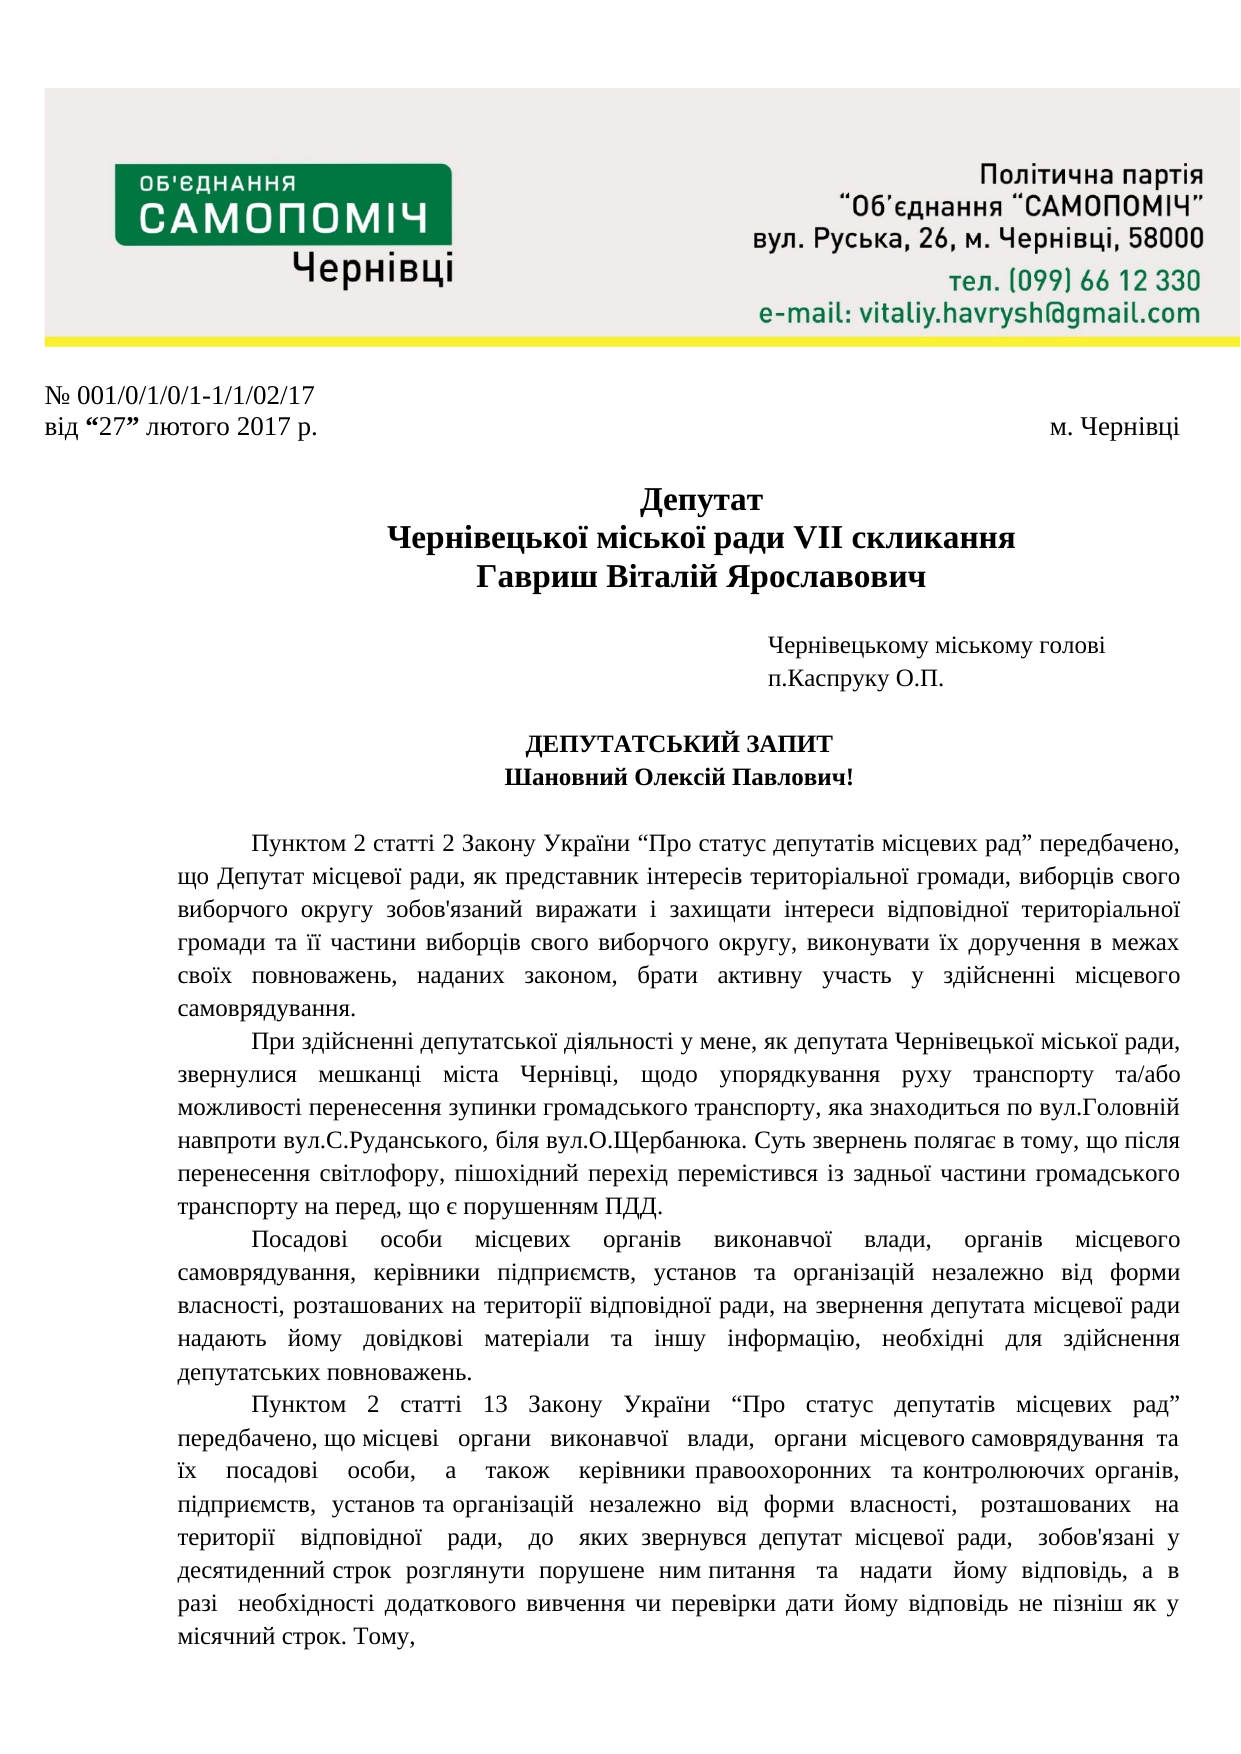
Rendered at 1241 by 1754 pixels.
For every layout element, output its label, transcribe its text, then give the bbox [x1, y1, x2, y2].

text Шановний ! [177, 762, 1181, 791]
text Посадові особи місцевих органів виконавчої влади, органів місцевого самоврядування, керівники підприємств, установ та організацій незалежно від форми власності, розташованих на території відповідної ради, на звернення депутата місцевої ради надають йому довідкові матеріали та іншу інформацію, необхідні для здійснення депутатських повноважень. [177, 1224, 1181, 1385]
text від “ лютого 2017 р. м. Чернівці [44, 410, 1196, 441]
text ДЕПУТАТСЬКИЙ ЗАПИТ [177, 729, 1181, 758]
text Чернівецької міської ради VII скликання [177, 518, 1181, 556]
text Депутат [177, 479, 1181, 518]
picture [44, 88, 1241, 347]
text При здійсненні депутатської діяльності у мене, як депутата Чернівецької міської ради, звернулися мешканці міста Чернівці, щодо упорядкування руху транспорту та/або можливості перенесення зупинки громадського транспорту, яка знаходиться по вул.Головній навпроти вул.С.Руданського, біля вул.О.Щербанюка. Суть звернень полягає в тому, що після перенесення світлофору, пішохідний перехід перемістився із задньої частини громадського транспорту на перед, що є порушенням ПДД. [177, 1026, 1181, 1220]
text Чернівецькому міському голові [768, 630, 1181, 659]
text № 001/0/1/0/1-1/1/02/17 [44, 379, 1181, 410]
text п.Каспруку О.П. [768, 663, 1181, 692]
text Пунктом 2 статті 2 Закону України “Про статус депутатів місцевих рад” передбачено, що Депутат місцевої ради, як представник інтересів територіальної громади, виборців свого виборчого округу зобов'язаний виражати і захищати інтереси відповідної територіальної громади та її частини виборців свого виборчого округу, виконувати їх доручення в межах своїх повноважень, наданих законом, брати активну участь у здійсненні місцевого самоврядування. [177, 828, 1181, 1022]
text Пунктом 2 статті 13 Закону України “Про статус депутатів місцевих рад” передбачено, що місцеві органи виконавчої влади, органи місцевого самоврядування та їх посадові особи, а також керівники правоохоронних та контролюючих органів, підприємств, установ та організацій незалежно від форми власності, розташованих на території відповідної ради, до яких звернувся депутат місцевої ради, зобов'язані у десятиденний строк розглянути порушене ним питання та надати йому відповідь, а в разі необхідності додаткового вивчення чи перевірки дати йому відповідь не пізніш як у місячний строк. Тому, [177, 1389, 1181, 1649]
text Гавриш Віталій Ярославович [177, 556, 1181, 594]
